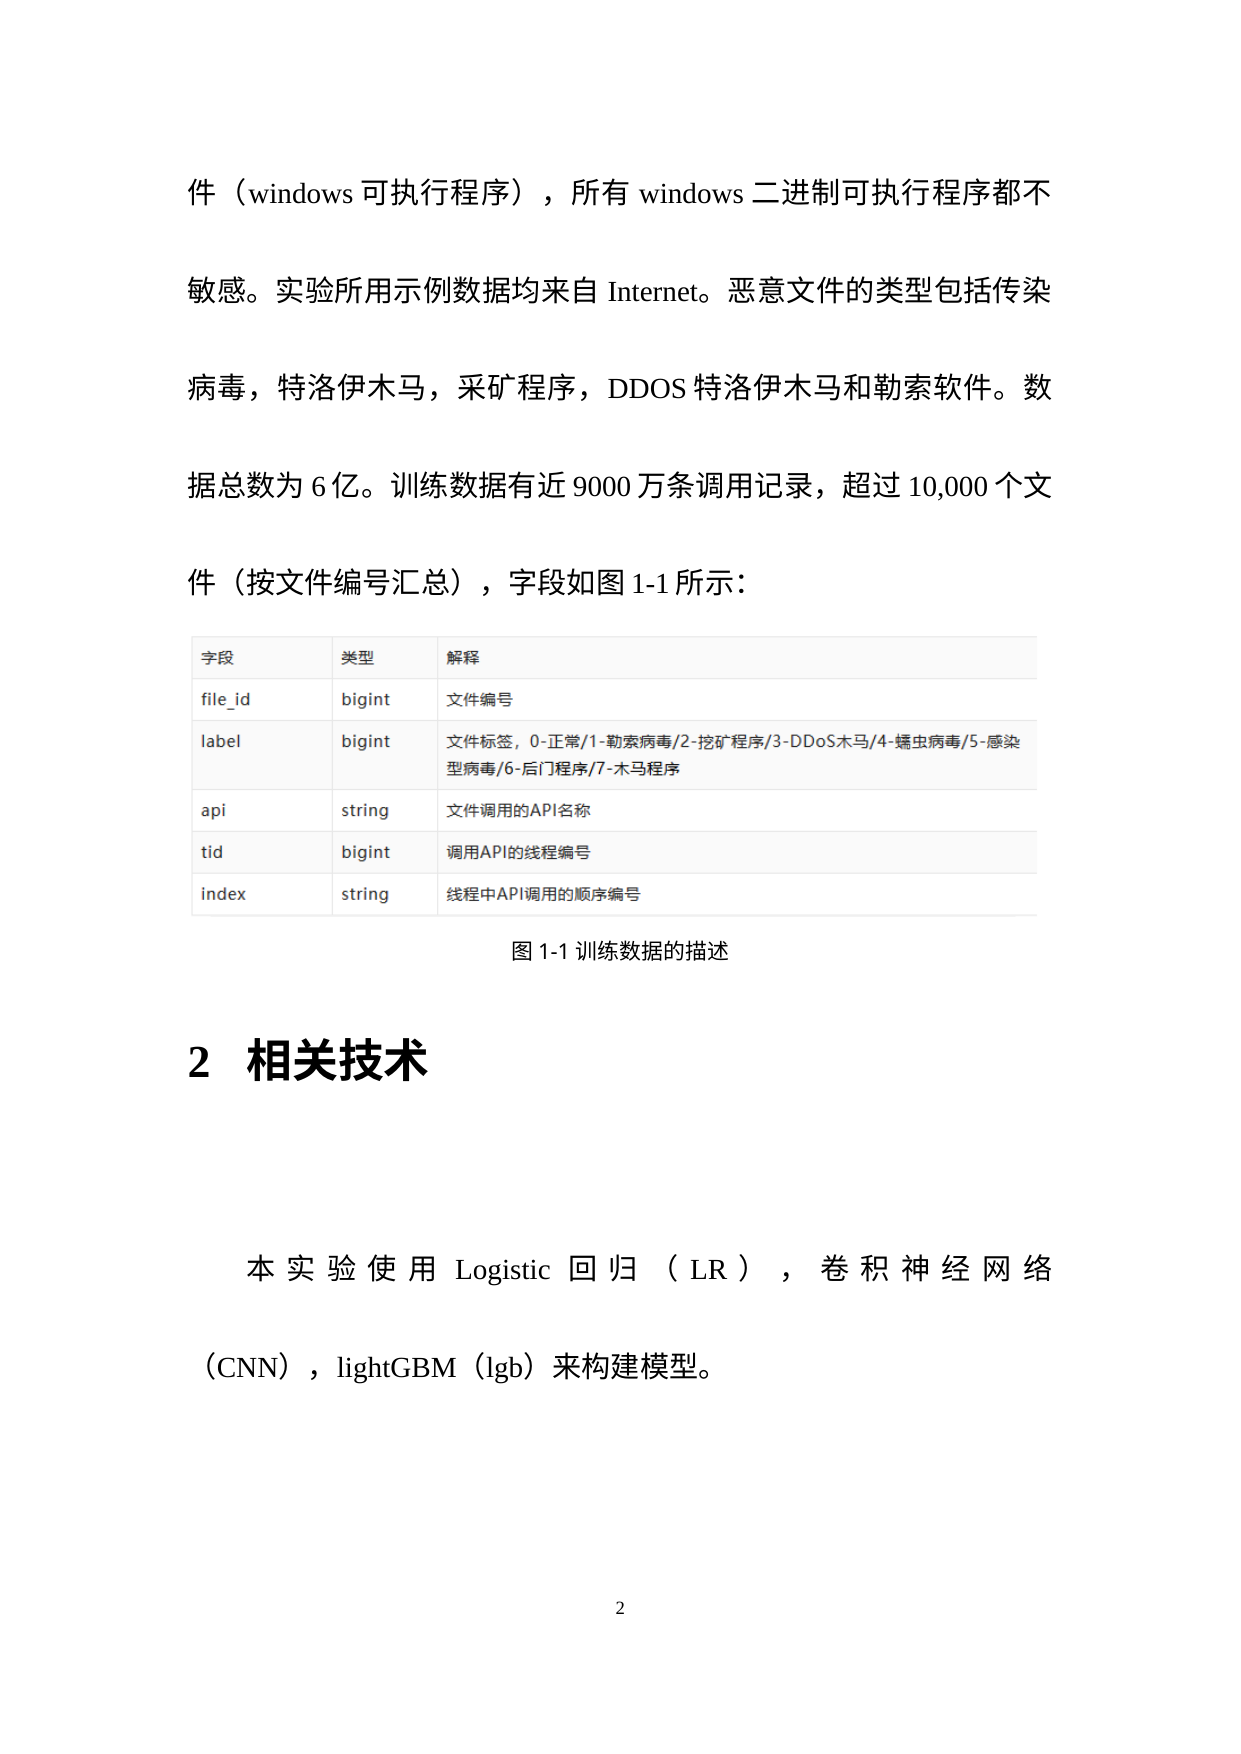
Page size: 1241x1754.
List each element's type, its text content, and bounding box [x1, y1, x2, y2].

subtitle 相关技术 [187, 1009, 1053, 1107]
text 本实验使用Logistic回归（LR），卷积神经网络（CNN），lightGBM（lgb）来构建模型。 [187, 1234, 1053, 1397]
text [187, 158, 1053, 613]
text 图1-1 训练数据的描述 [187, 933, 1053, 966]
